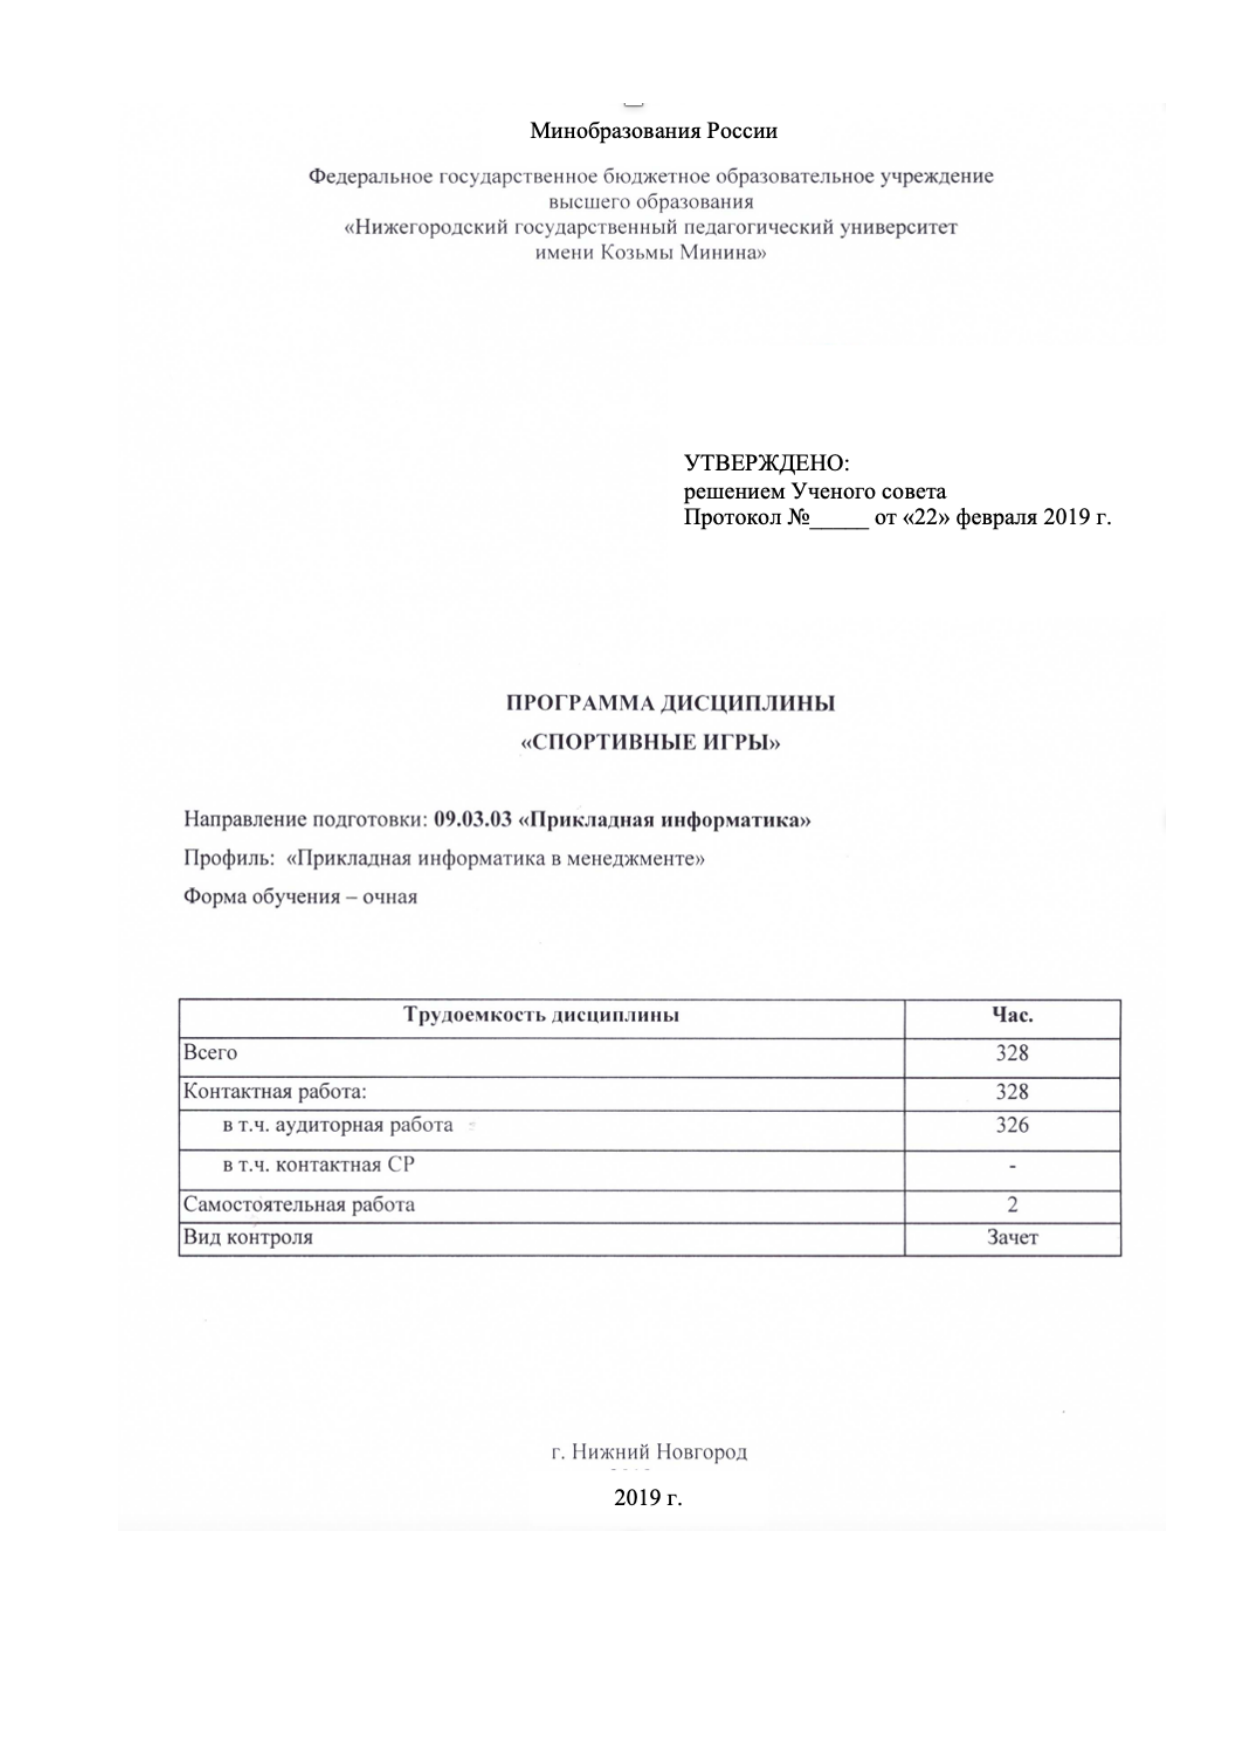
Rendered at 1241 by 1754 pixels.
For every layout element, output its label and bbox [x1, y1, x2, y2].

picture [118, 103, 1166, 1531]
